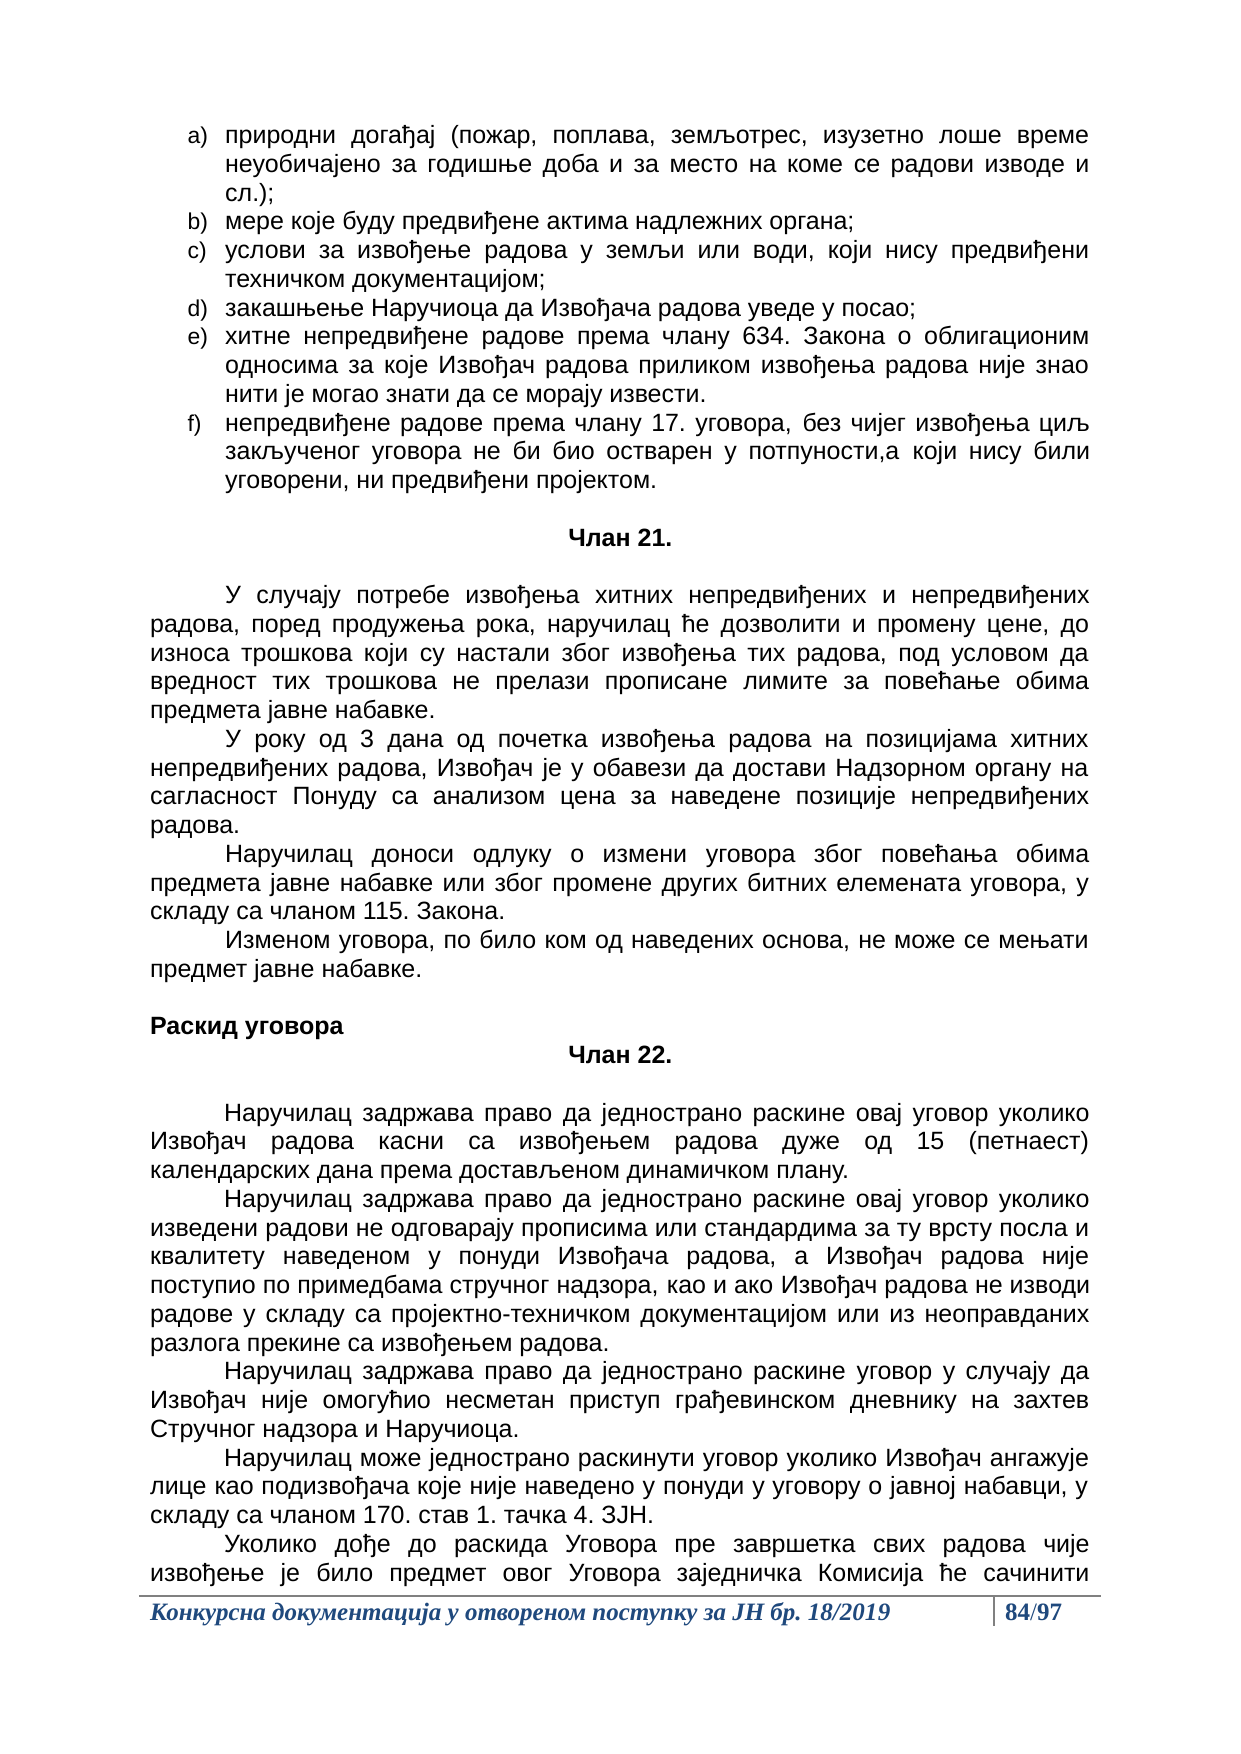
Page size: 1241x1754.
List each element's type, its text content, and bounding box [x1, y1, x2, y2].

text Наручилац доноси одлуку о измени уговора због повећања обима предмета јавне набавке или због промене других битних елемената уговора, у складу са чланом 115. Закона. [150, 839, 1090, 925]
text У случају потребе извођења хитних непредвиђених и непредвиђених радова, поред продужења рока, наручилац ће дозволити и промену цене, до износа трошкова који су настали због извођења тих радова, под условом да вредност тих трошкова не прелази прописане лимите за повећање обима предмета јавне набавке. [150, 580, 1090, 724]
list услови за извођење радова у земљи или води, који нису предвиђени техничком документацијом; [187, 235, 1090, 292]
text Изменом уговора, по било ком од наведених основа, не може се мењати предмет јавне набавке. [150, 925, 1090, 982]
text Наручилац задржава право да једнострано раскине овај уговор уколико Извођач радова касни са извођењем радова дуже од 15 (петнаест) календарских дана према достављеном динамичком плану. [150, 1097, 1090, 1184]
text Члан 22. [150, 1040, 1090, 1069]
list природни догађај (пожар, поплава, земљотрес, изузетно лоше време неуобичајено за годишње доба и за место на коме се радови изводе и сл.); [187, 120, 1090, 206]
list непредвиђене радове према члану 17. уговора, без чијег извођења циљ закљученог уговора не би био остварен у потпуности,а који нису били уговорени, ни предвиђени пројектом. [187, 407, 1090, 494]
text Наручилац може једнострано раскинути уговор уколико Извођач ангажује лице као подизвођача које није наведено у понуди у уговору о јавној набавци, у складу са чланом 170. став 1. тачка 4. ЗЈН. [150, 1442, 1090, 1529]
text У року од 3 дана од почетка извођења радова на позицијама хитних непредвиђених радова, Извођач је у обавези да достави Надзорном органу на сагласност Понуду са анализом цена за наведене позиције непредвиђених радова. [150, 724, 1090, 839]
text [150, 1529, 1090, 1586]
text Наручилац задржава право да једнострано раскине овај уговор уколико изведени радови не одговарају прописима или стандардима за ту врсту посла и квалитету наведеном у понуди Извођача радова, а Извођач радова није поступио по примедбама стручног надзора, као и ако Извођач радова не изводи радове у складу са пројектно-техничком документацијом или из неоправданих разлога прекине са извођењем радова. [150, 1184, 1090, 1356]
text Наручилац задржава право да једнострано раскине уговор у случају да Извођач није омогућио несметан приступ грађевинском дневнику на захтев Стручног надзора и Наручиоца. [150, 1356, 1090, 1442]
list мере које буду предвиђене актима надлежних органа; [187, 206, 1090, 235]
list хитне непредвиђене радове према члану 634. Закона о облигационим односима за које Извођач радова приликом извођења радова није знао нити је могао знати да се морају извести. [187, 321, 1090, 407]
text Члан 21. [150, 522, 1090, 551]
list закашњење Наручиоца да Извођача радова уведе у посао; [187, 292, 1090, 321]
text Раскид уговора [150, 1011, 1090, 1040]
